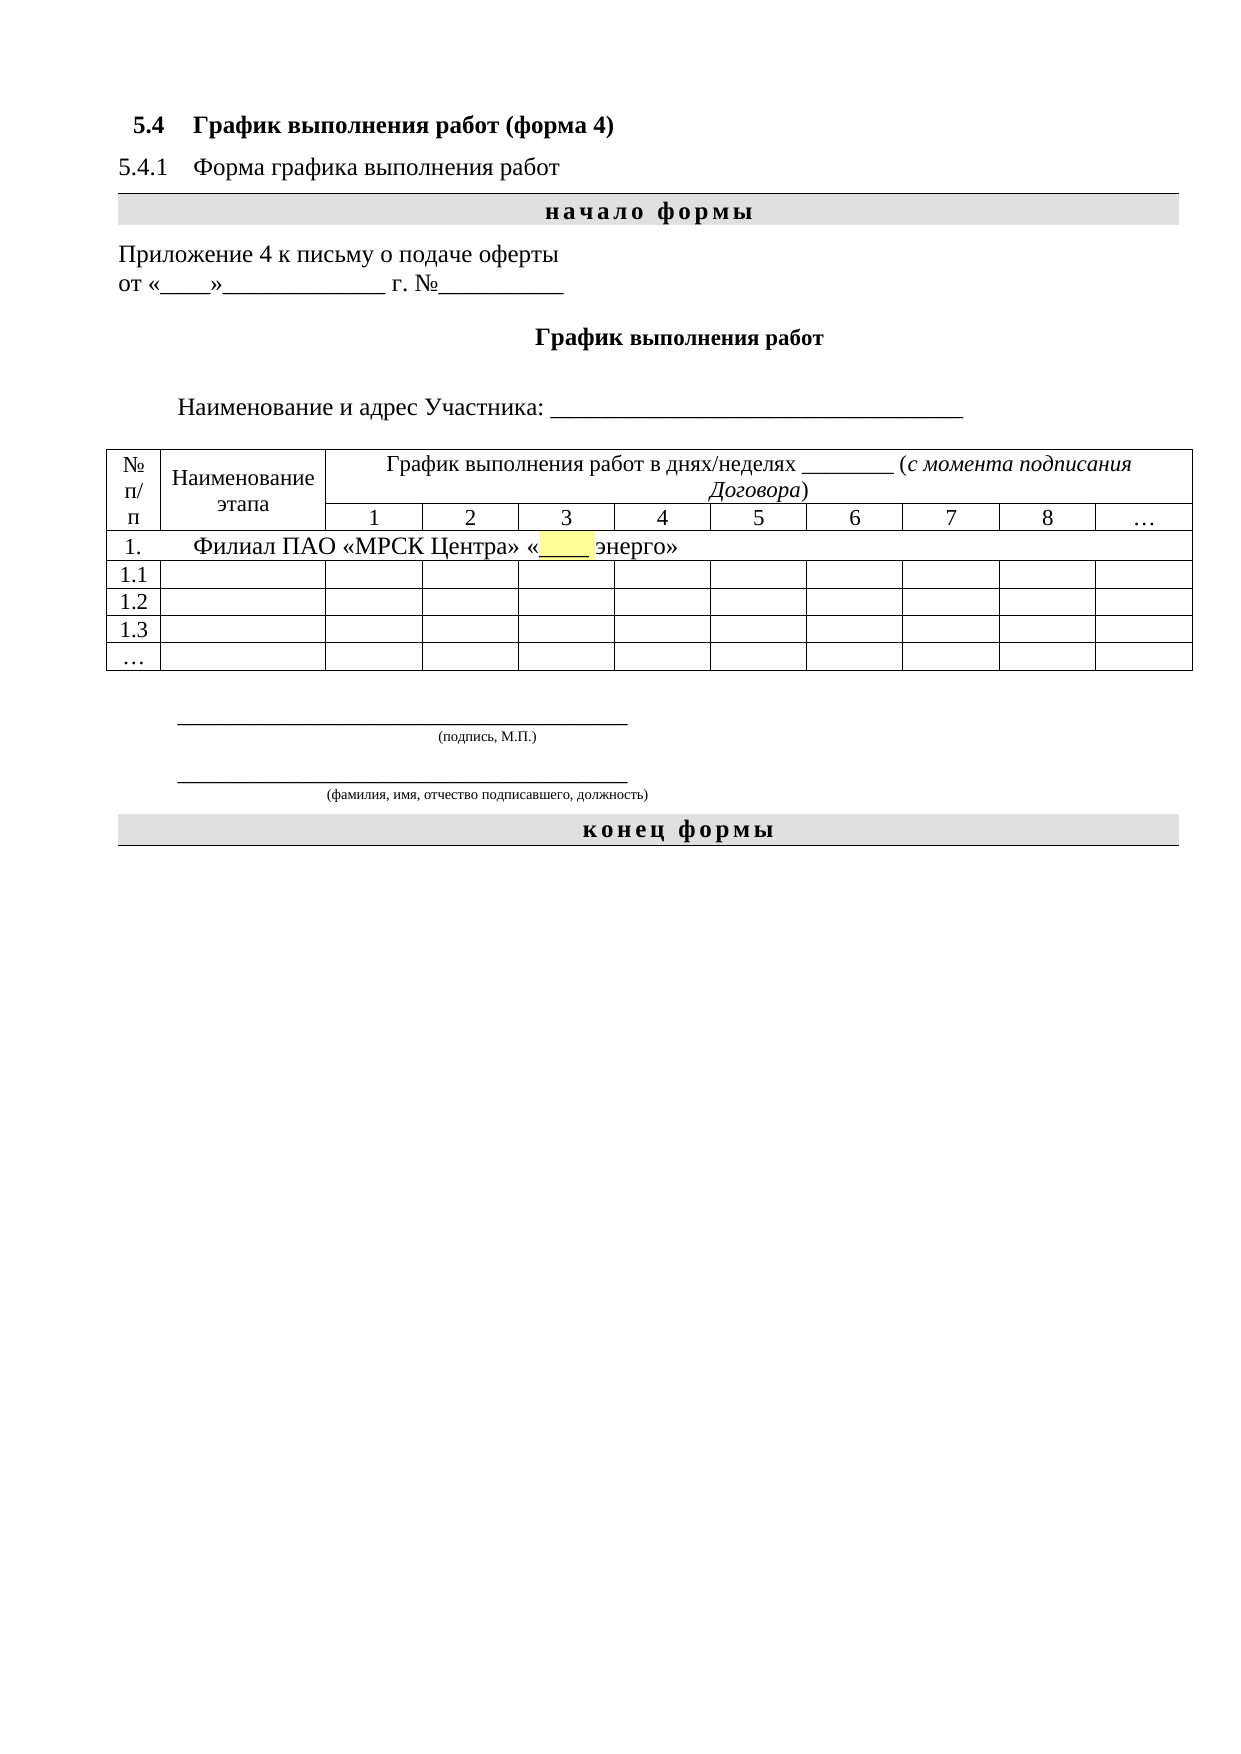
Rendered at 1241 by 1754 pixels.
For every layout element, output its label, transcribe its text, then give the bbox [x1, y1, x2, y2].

table_cell [903, 561, 999, 587]
table_cell [1000, 589, 1095, 615]
table_cell [807, 616, 902, 642]
table_cell [1096, 561, 1192, 587]
table_cell Филиал ПАО «МРСК Центра» «____ энерго» [107, 531, 539, 560]
table_cell [711, 616, 806, 642]
table_cell [1096, 643, 1192, 669]
table_cell 8 [1000, 504, 1095, 530]
table_cell [1000, 643, 1095, 669]
text ____________________________________ [118, 757, 1181, 786]
table_cell [711, 643, 806, 669]
text Приложение 4 к письму о подаче оферты от «____»_____________ г. №__________ [118, 239, 1181, 297]
table_cell [326, 561, 422, 587]
table_cell … [1096, 504, 1192, 530]
table_cell [326, 589, 422, 615]
table_cell [711, 561, 806, 587]
table_cell 1.2 [107, 589, 160, 615]
subtitle График выполнения работ (форма 4) [133, 110, 1181, 139]
table_cell [161, 561, 325, 587]
table_cell [161, 589, 325, 615]
table_cell [615, 616, 710, 642]
table_cell Филиал ПАО «МРСК Центра» «____ энерго» [595, 531, 1192, 560]
table_cell 5 [711, 504, 806, 530]
text Наименование и адрес Участника: _________________________________ [118, 392, 1181, 420]
table_cell [807, 589, 902, 615]
table_cell 6 [807, 504, 902, 530]
table_cell [903, 589, 999, 615]
table_cell [423, 643, 518, 669]
table_cell [161, 616, 325, 642]
table_cell [519, 589, 614, 615]
table_cell [326, 643, 422, 669]
table_cell [807, 643, 902, 669]
text ____________________________________ [118, 699, 1181, 728]
table_cell [423, 589, 518, 615]
table_cell 4 [615, 504, 710, 530]
table_cell [1096, 616, 1192, 642]
table_header № п/п [107, 450, 160, 530]
table_cell 7 [903, 504, 999, 530]
table_cell … [107, 643, 160, 669]
table_cell [326, 616, 422, 642]
table_cell [423, 561, 518, 587]
table_cell 2 [423, 504, 518, 530]
table_cell [615, 561, 710, 587]
table_cell 1 [326, 504, 422, 530]
table_cell [519, 561, 614, 587]
subtitle Форма графика выполнения работ [118, 152, 1181, 180]
table_header Наименование этапа [161, 450, 325, 530]
table_cell [1096, 589, 1192, 615]
text начало формы [118, 194, 1179, 225]
table_cell [615, 589, 710, 615]
table_cell 1.3 [107, 616, 160, 642]
table_cell [519, 616, 614, 642]
table_cell 1.1 [107, 561, 160, 587]
table_cell [615, 643, 710, 669]
text График выполнения работ [118, 322, 1181, 350]
text конец формы [118, 814, 1179, 845]
table_cell [423, 616, 518, 642]
table_cell 3 [519, 504, 614, 530]
table_cell [161, 643, 325, 669]
text (подпись, М.П.) [118, 728, 797, 757]
table_cell [1000, 616, 1095, 642]
table_cell [1000, 561, 1095, 587]
table_cell [903, 643, 999, 669]
table_cell [903, 616, 999, 642]
table_cell [807, 561, 902, 587]
text (фамилия, имя, отчество подписавшего, должность) [118, 786, 797, 814]
table_cell [711, 589, 806, 615]
table_header График выполнения работ в днях/неделях ________ (с момента подписания Договора) [326, 450, 1192, 503]
table_cell [519, 643, 614, 669]
